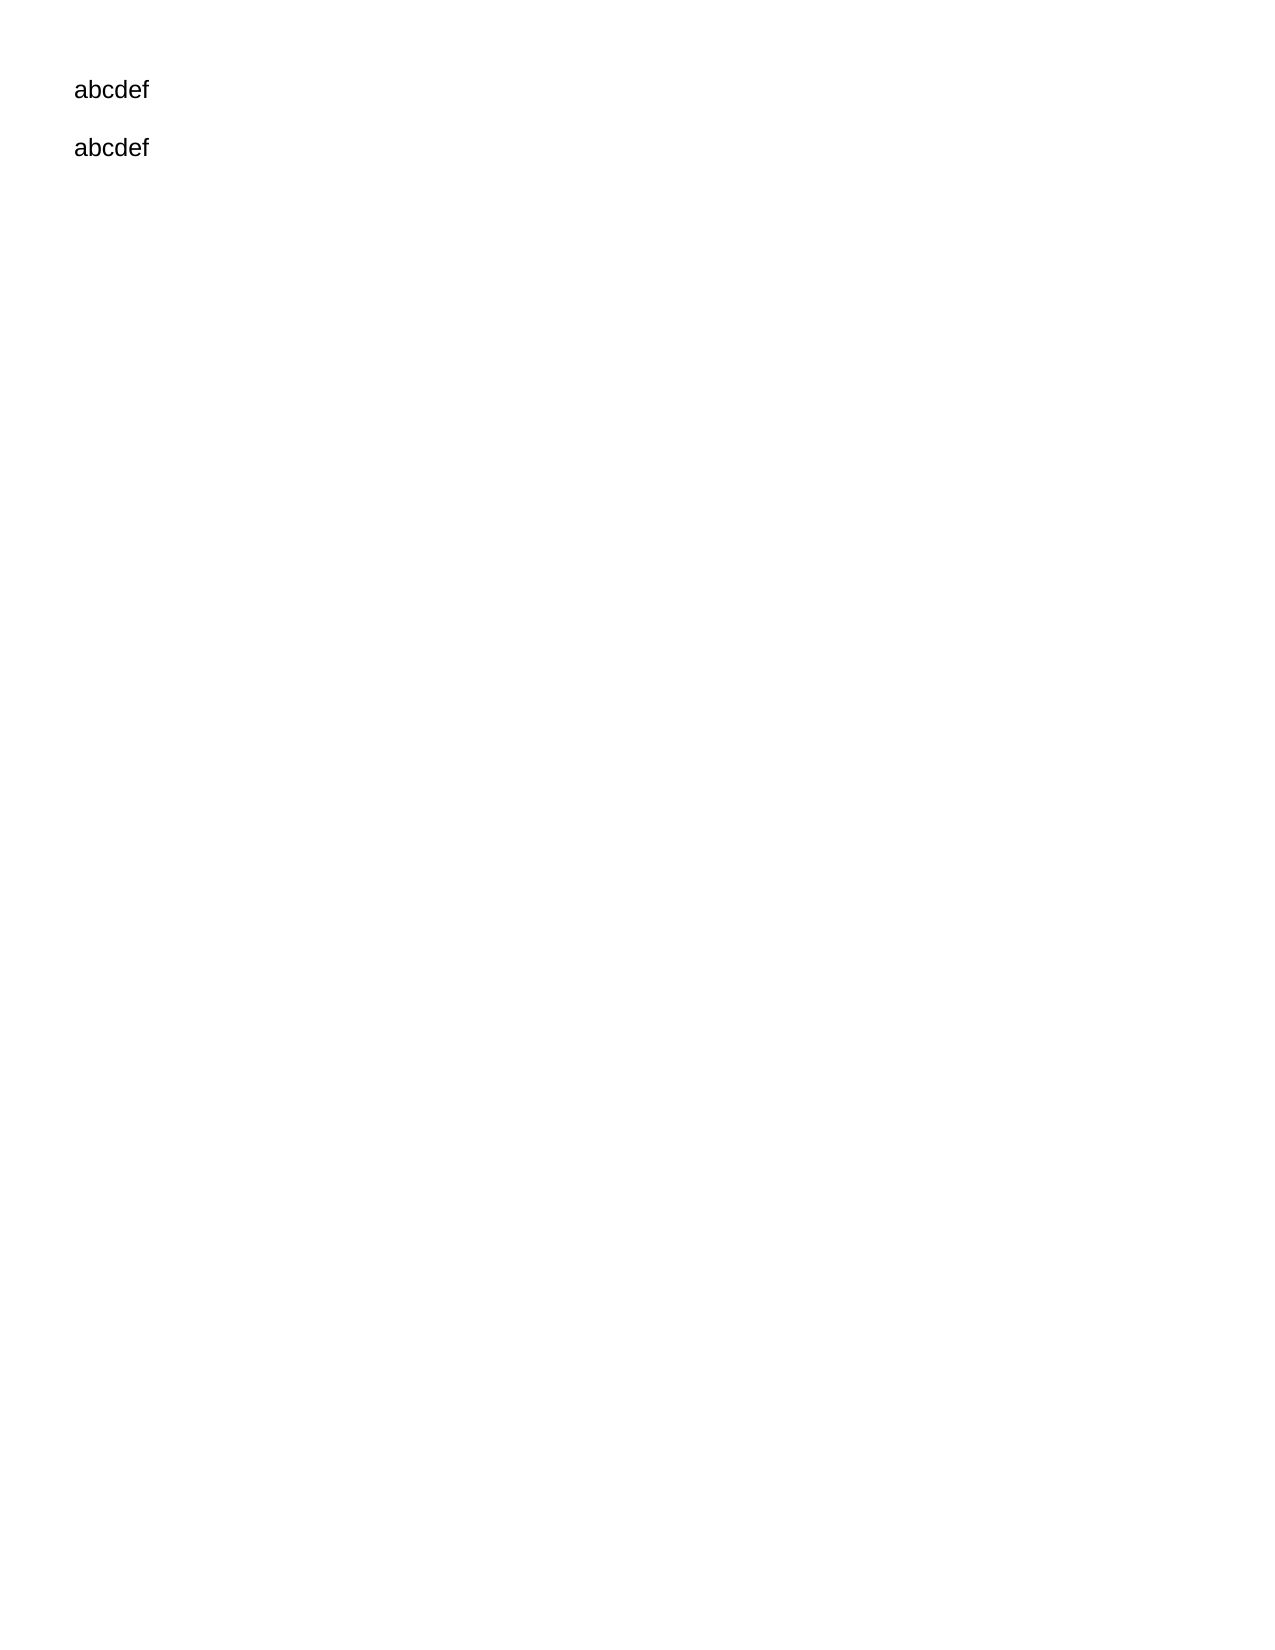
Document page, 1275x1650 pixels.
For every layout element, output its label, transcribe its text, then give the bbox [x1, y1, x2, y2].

text abcdef [74, 132, 1200, 161]
text abcdef [74, 75, 1200, 104]
